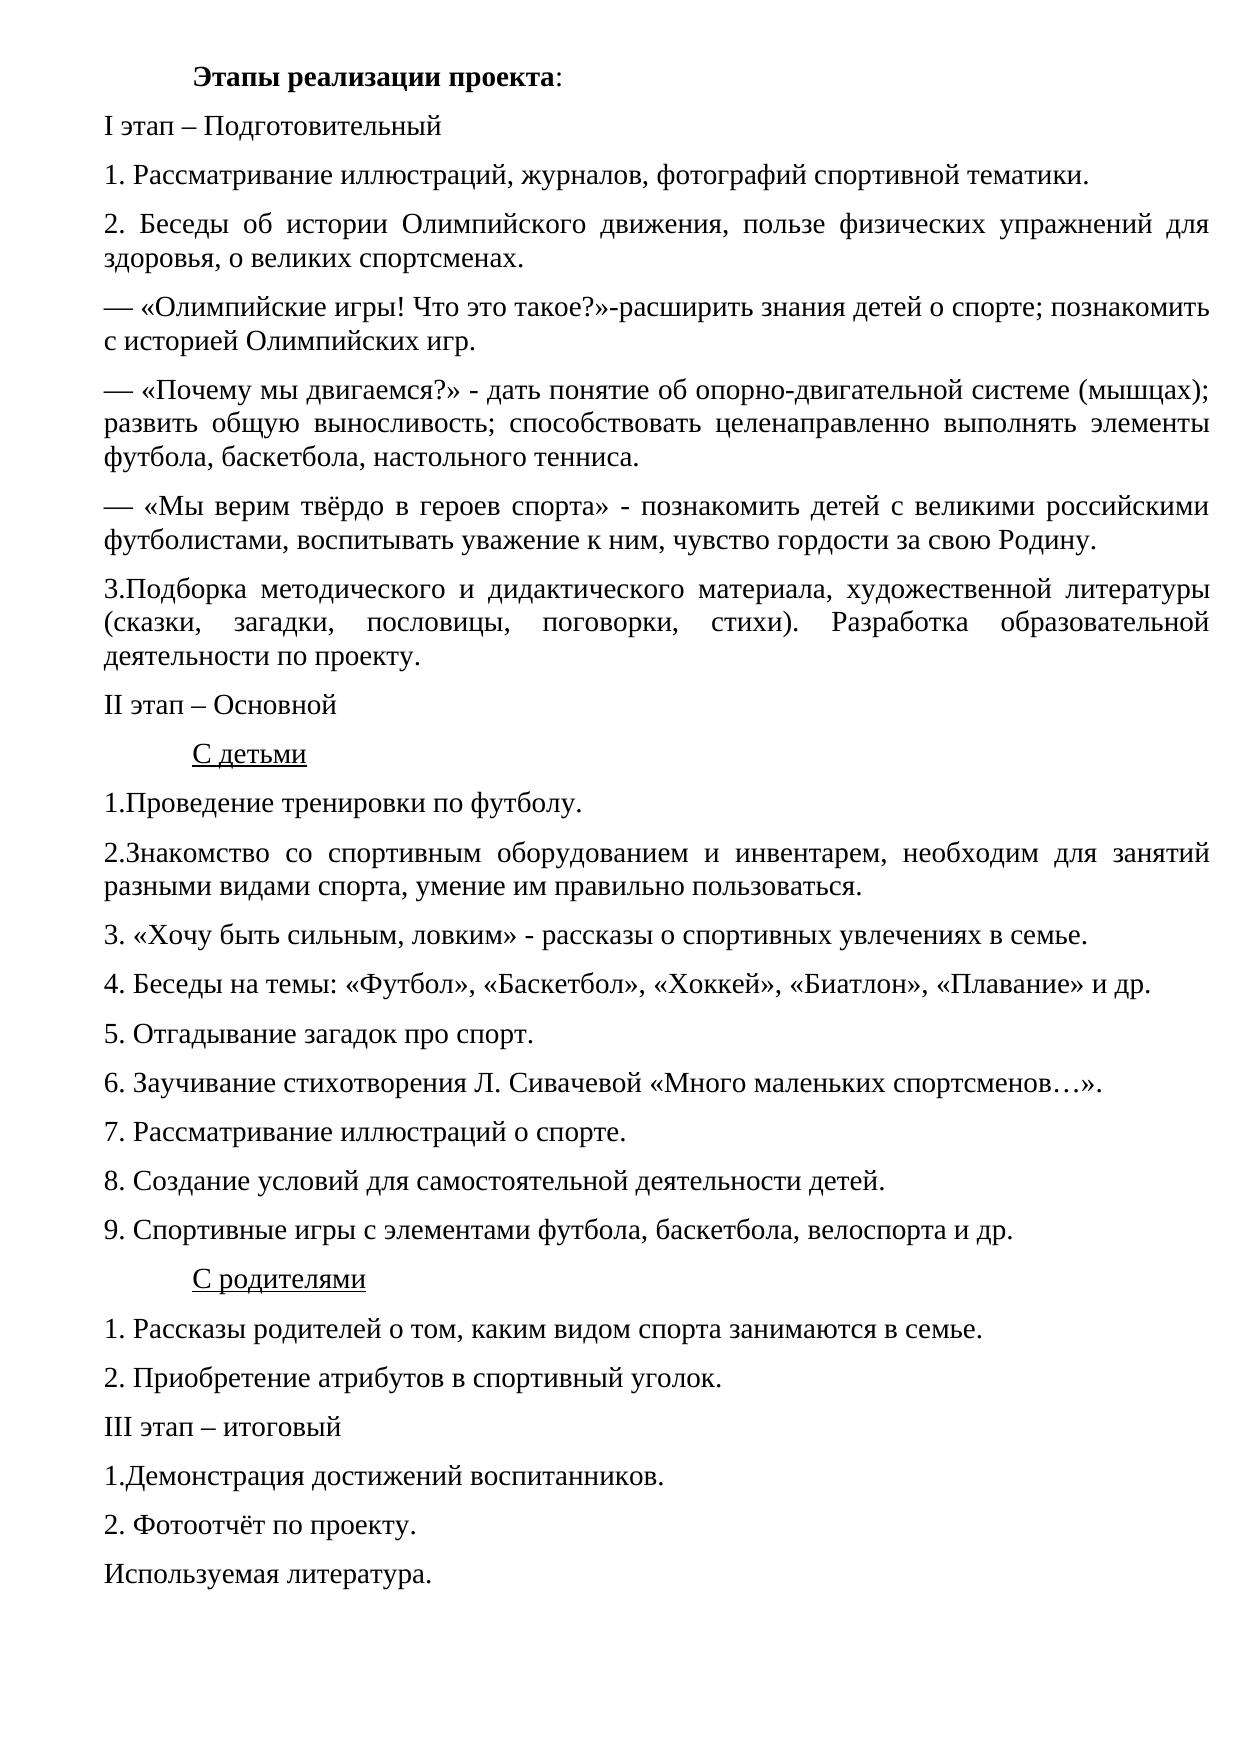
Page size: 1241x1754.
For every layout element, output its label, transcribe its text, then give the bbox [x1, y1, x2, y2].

text III этап – итоговый [103, 1409, 1211, 1443]
text 1.Демонстрация достижений воспитанников. [103, 1458, 1211, 1492]
text 1. Рассказы родителей о том, каким видом спорта занимаются в семье. [103, 1311, 1211, 1344]
text — «Мы верим твёрдо в героев спорта» - познакомить детей с великими российскими футболистами, воспитывать уважение к ним, чувство гордости за свою Родину. [103, 488, 1211, 555]
text 7. Рассматривание иллюстраций о спорте. [103, 1114, 1211, 1148]
text 8. Создание условий для самостоятельной деятельности детей. [103, 1163, 1211, 1197]
text Этапы реализации проекта: [103, 59, 1211, 93]
text I этап – Подготовительный [103, 108, 1211, 142]
text — «Олимпийские игры! Что это такое?»-расширить знания детей о спорте; познакомить с историей Олимпийских игр. [103, 289, 1211, 356]
text 4. Беседы на темы: «Футбол», «Баскетбол», «Хоккей», «Биатлон», «Плавание» и др. [103, 967, 1211, 1000]
text Используемая литература. [103, 1557, 1211, 1590]
text 2.Знакомство со спортивным оборудованием и инвентарем, необходим для занятий разными видами спорта, умение им правильно пользоваться. [103, 835, 1211, 902]
text 3. «Хочу быть сильным, ловким» - рассказы о спортивных увлечениях в семье. [103, 917, 1211, 951]
text С детьми [103, 736, 1211, 770]
text 9. Спортивные игры с элементами футбола, баскетбола, велоспорта и др. [103, 1212, 1211, 1246]
text 5. Отгадывание загадок про спорт. [103, 1016, 1211, 1049]
text 2. Беседы об истории Олимпийского движения, пользе физических упражнений для здоровья, о великих спортсменах. [103, 207, 1211, 274]
text С родителями [103, 1262, 1211, 1295]
text 6. Заучивание стихотворения Л. Сивачевой «Много маленьких спортсменов…». [103, 1065, 1211, 1098]
text — «Почему мы двигаемся?» - дать понятие об опорно-двигательной системе (мышцах); развить общую выносливость; способствовать целенаправленно выполнять элементы футбола, баскетбола, настольного тенниса. [103, 372, 1211, 473]
text 1.Проведение тренировки по футболу. [103, 786, 1211, 819]
text 2. Приобретение атрибутов в спортивный уголок. [103, 1360, 1211, 1393]
text 3.Подборка методического и дидактического материала, художественной литературы (сказки, загадки, пословицы, поговорки, стихи). Разработка образовательной деятельности по проекту. [103, 571, 1211, 672]
text II этап – Основной [103, 687, 1211, 721]
text 2. Фотоотчёт по проекту. [103, 1507, 1211, 1541]
text 1. Рассматривание иллюстраций, журналов, фотографий спортивной тематики. [103, 157, 1211, 191]
